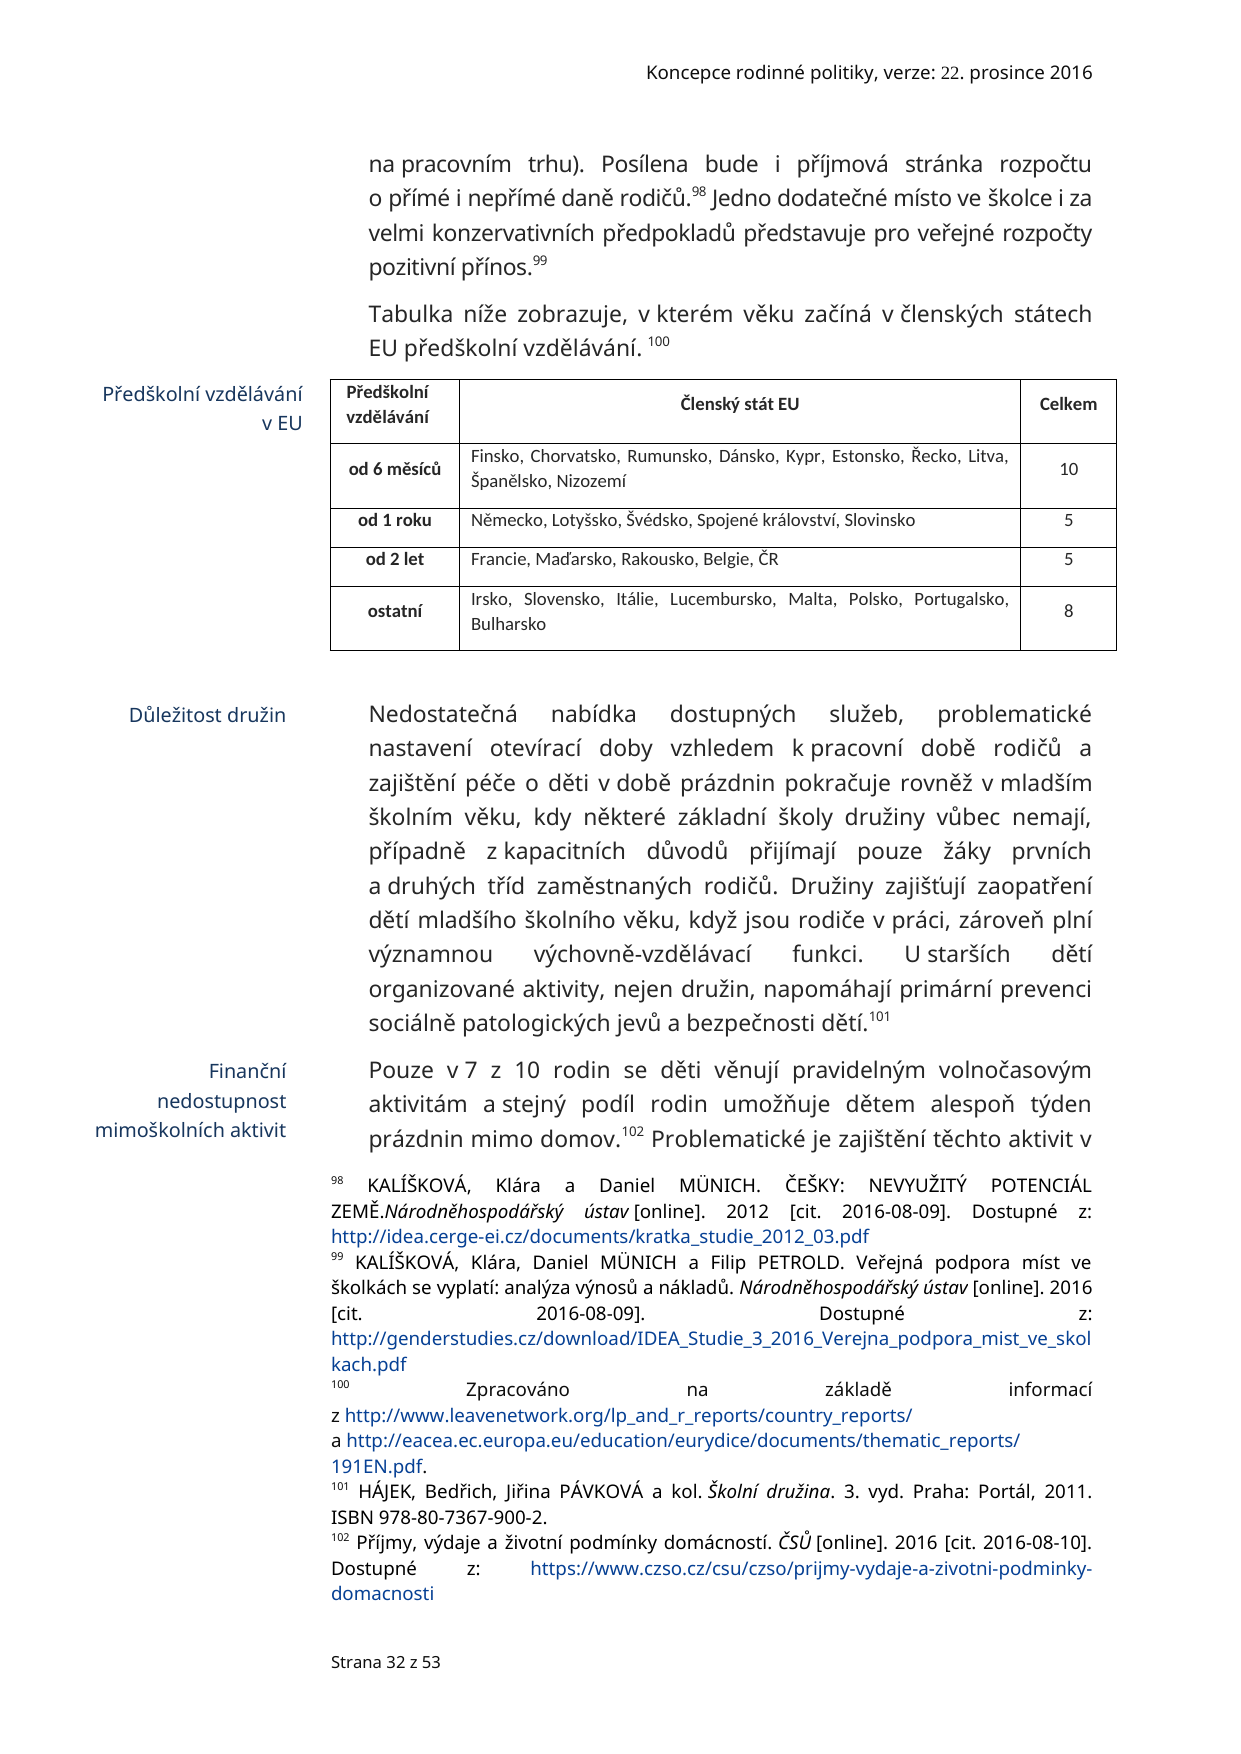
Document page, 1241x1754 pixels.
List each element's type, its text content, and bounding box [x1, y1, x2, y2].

table_header Celkem [1021, 380, 1116, 443]
list Tabulka níže zobrazuje, v kterém věku začíná v členských státech EU předškolní vzdělávání. [368, 298, 1092, 363]
table_cell Irsko, Slovensko, Itálie, Lucembursko, Malta, Polsko, Portugalsko, Bulharsko [460, 587, 1020, 650]
table_cell ostatní [331, 587, 459, 650]
table_header Členský stát EU [460, 380, 1020, 443]
table_cell od 1 roku [331, 509, 459, 547]
table_cell 5 [1021, 548, 1116, 586]
list Nedostatečná nabídka dostupných služeb, problematické nastavení otevírací doby vzhledem k pracovní době rodičů a zajištění péče o děti v době prázdnin pokračuje rovněž v mladším školním věku, kdy některé základní školy družiny vůbec nemají, případně z kapacitních důvodů přijímají pouze žáky prvních a druhých tříd zaměstnaných rodičů. Družiny zajišťují zaopatření dětí mladšího školního věku, když jsou rodiče v práci, zároveň plní významnou výchovně-vzdělávací funkci. U starších dětí organizované aktivity, nejen družin, napomáhají primární prevenci sociálně patologických jevů a bezpečnosti dětí. [368, 698, 1092, 1038]
table_cell od 2 let [331, 548, 459, 586]
table_header Předškolní vzdělávání [331, 380, 459, 443]
text Důležitost družin [81, 701, 286, 728]
table_cell 10 [1021, 444, 1116, 507]
text Předškolní vzdělávání v EU [97, 380, 302, 437]
list Pouze v 7 z 10 rodin se děti věnují pravidelným volnočasovým aktivitám a stejný podíl rodin umožňuje dětem alespoň týden prázdnin mimo domov. Problematické je zajištění těchto aktivit v rodinách s více dětmi a v rodinách sólo rodičů. Mezi hlavní důvody patří jejich finanční nedostupnost. Především družiny by měly zajistit jimi organizované volnočasové aktivity zdarma, a tím je zpřístupnit více dětem z důvodů výchovně vzdělávacích i ochranných. Cena družin se pohybuje v řádech stokorun za měsíc. [368, 1054, 1092, 1154]
list V neposlední řadě právní nárok pomáhá státu ušetřit díky zvýšení zaměstnanosti matek malých dětí, a to nejen na výpadku ze zdravotního a sociálního pojištění, tyto systémy budou navíc doplněny o odvody rodičů (tzv. dvojitá dividenda účasti na pracovním trhu). Posílena bude i příjmová stránka rozpočtu o přímé i nepřímé daně rodičů. Jedno dodatečné místo ve školce i za velmi konzervativních předpokladů představuje pro veřejné rozpočty pozitivní přínos. [368, 148, 1092, 282]
table_cell 5 [1021, 509, 1116, 547]
table_cell Finsko, Chorvatsko, Rumunsko, Dánsko, Kypr, Estonsko, Řecko, Litva, Španělsko, Nizozemí [460, 444, 1020, 507]
table_cell Francie, Maďarsko, Rakousko, Belgie, ČR [460, 548, 1020, 586]
text Finanční nedostupnost mimoškolních aktivit [81, 1057, 286, 1143]
table_cell 8 [1021, 587, 1116, 650]
table_cell od 6 měsíců [331, 444, 459, 507]
table_cell Německo, Lotyšsko, Švédsko, Spojené království, Slovinsko [460, 509, 1020, 547]
